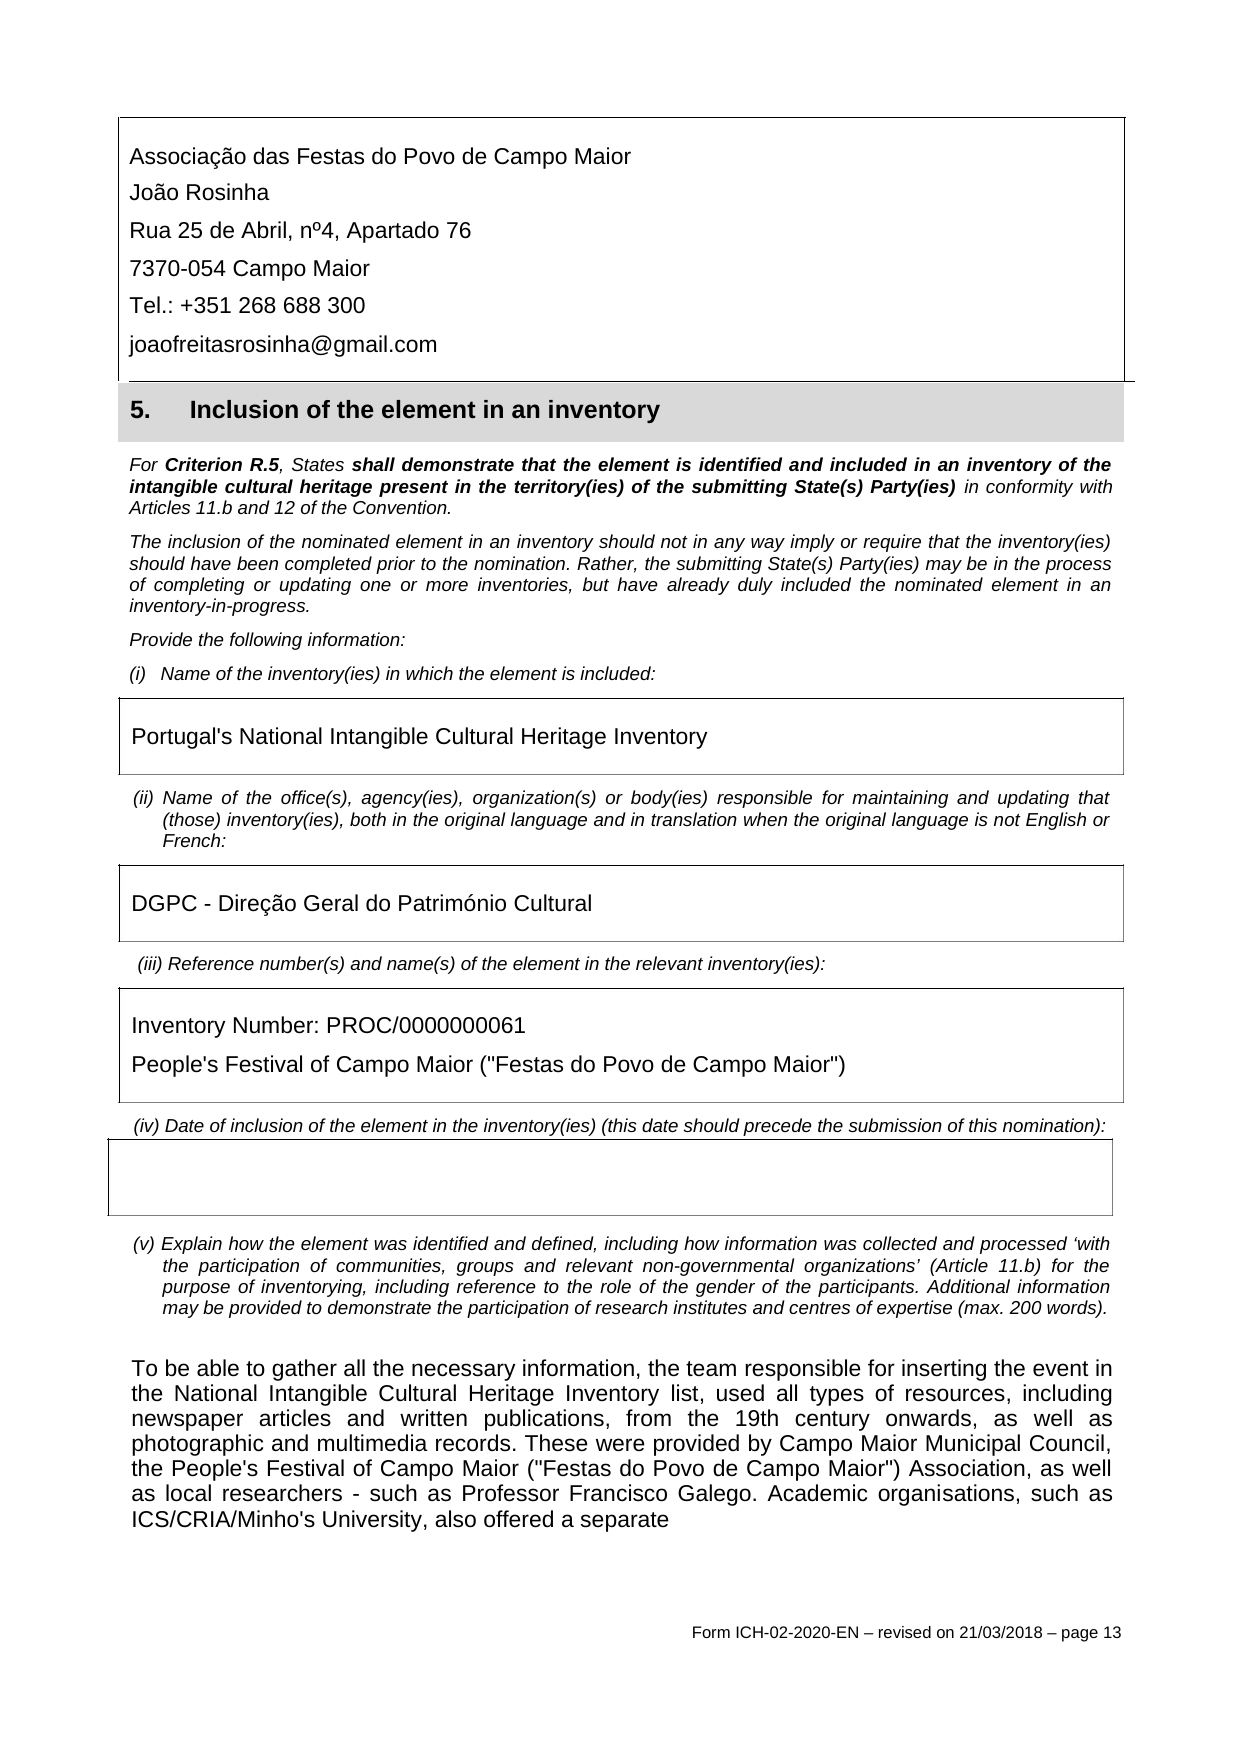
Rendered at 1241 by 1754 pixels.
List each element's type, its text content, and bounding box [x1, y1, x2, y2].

text Form ICH-02-2020-EN – revised on 21/03/2018 – page 13 [692, 1623, 1123, 1642]
text Rua 25 de Abril, nº4, Apartado 76 [129, 217, 1123, 244]
text 7370-054 Campo Maior [129, 255, 1123, 281]
text The inclusion of the nominated element in an inventory should not in any way imply or require that the inventory(ies) should have been completed prior to the nomination. Rather, the submitting State(s) Party(ies) may be in the process of completing or updating one or more inventories, but have already duly included the nominated element in an inventory-in-progress. [129, 532, 1113, 616]
list Inclusion of the element in an inventory [130, 395, 1123, 424]
text Provide the following information: [129, 629, 1123, 651]
picture [118, 697, 1124, 775]
picture [107, 1138, 1113, 1216]
text Associação das Festas do Povo de Campo Maior João Rosinha [129, 143, 632, 205]
text People's Festival of Campo Maior ("Festas do Povo de Campo Maior") [131, 1051, 1123, 1077]
text DGPC - Direção Geral do Património Cultural [131, 889, 1123, 916]
text Tel.: +351 268 688 300 [129, 292, 1123, 319]
text (iv) Date of inclusion of the element in the inventory(ies) (this date should precede the submission of this nomination): [133, 1114, 1123, 1136]
text Inventory Number: PROC/0000000061 [131, 1012, 1123, 1038]
text To be able to gather all the necessary information, the team responsible for inserting the event in the National Intangible Cultural Heritage Inventory list, used all types of resources, including newspaper articles and written publications, from the 19th century onwards, as well as photographic and multimedia records. These were provided by Campo Maior Municipal Council, the People's Festival of Campo Maior ("Festas do Povo de Campo Maior") Association, as well as local researchers - such as Professor Francisco Galego. Academic organisations, such as ICS/CRIA/Minho's University, also offered a separate [131, 1356, 1113, 1532]
text joaofreitasrosinha@gmail.com [129, 331, 1123, 357]
picture [118, 383, 1124, 442]
picture [118, 987, 1124, 1103]
text (iii) Reference number(s) and name(s) of the element in the relevant inventory(ies): [137, 953, 1123, 975]
text For Criterion R.5, States shall demonstrate that the element is identified and included in an inventory of the intangible cultural heritage present in the territory(ies) of the submitting State(s) Party(ies) in conformity with Articles 11.b and 12 of the Convention. [129, 455, 1113, 518]
list Name of the office(s), agency(ies), organization(s) or body(ies) responsible for maintaining and updating that (those) inventory(ies), both in the original language and in translation when the original language is not English or French: [133, 788, 1111, 851]
list Explain how the element was identified and defined, including how information was collected and processed ‘with the participation of communities, groups and relevant non-governmental organizations’ (Article 11.b) for the purpose of inventorying, including reference to the role of the gender of the participants. Additional information may be provided to demonstrate the participation of research institutes and centres of expertise (max. 200 words). [133, 1234, 1111, 1318]
text Portugal's National Intangible Cultural Heritage Inventory [131, 723, 1123, 749]
picture [118, 864, 1124, 942]
text (i) Name of the inventory(ies) in which the element is included: [129, 663, 1123, 685]
